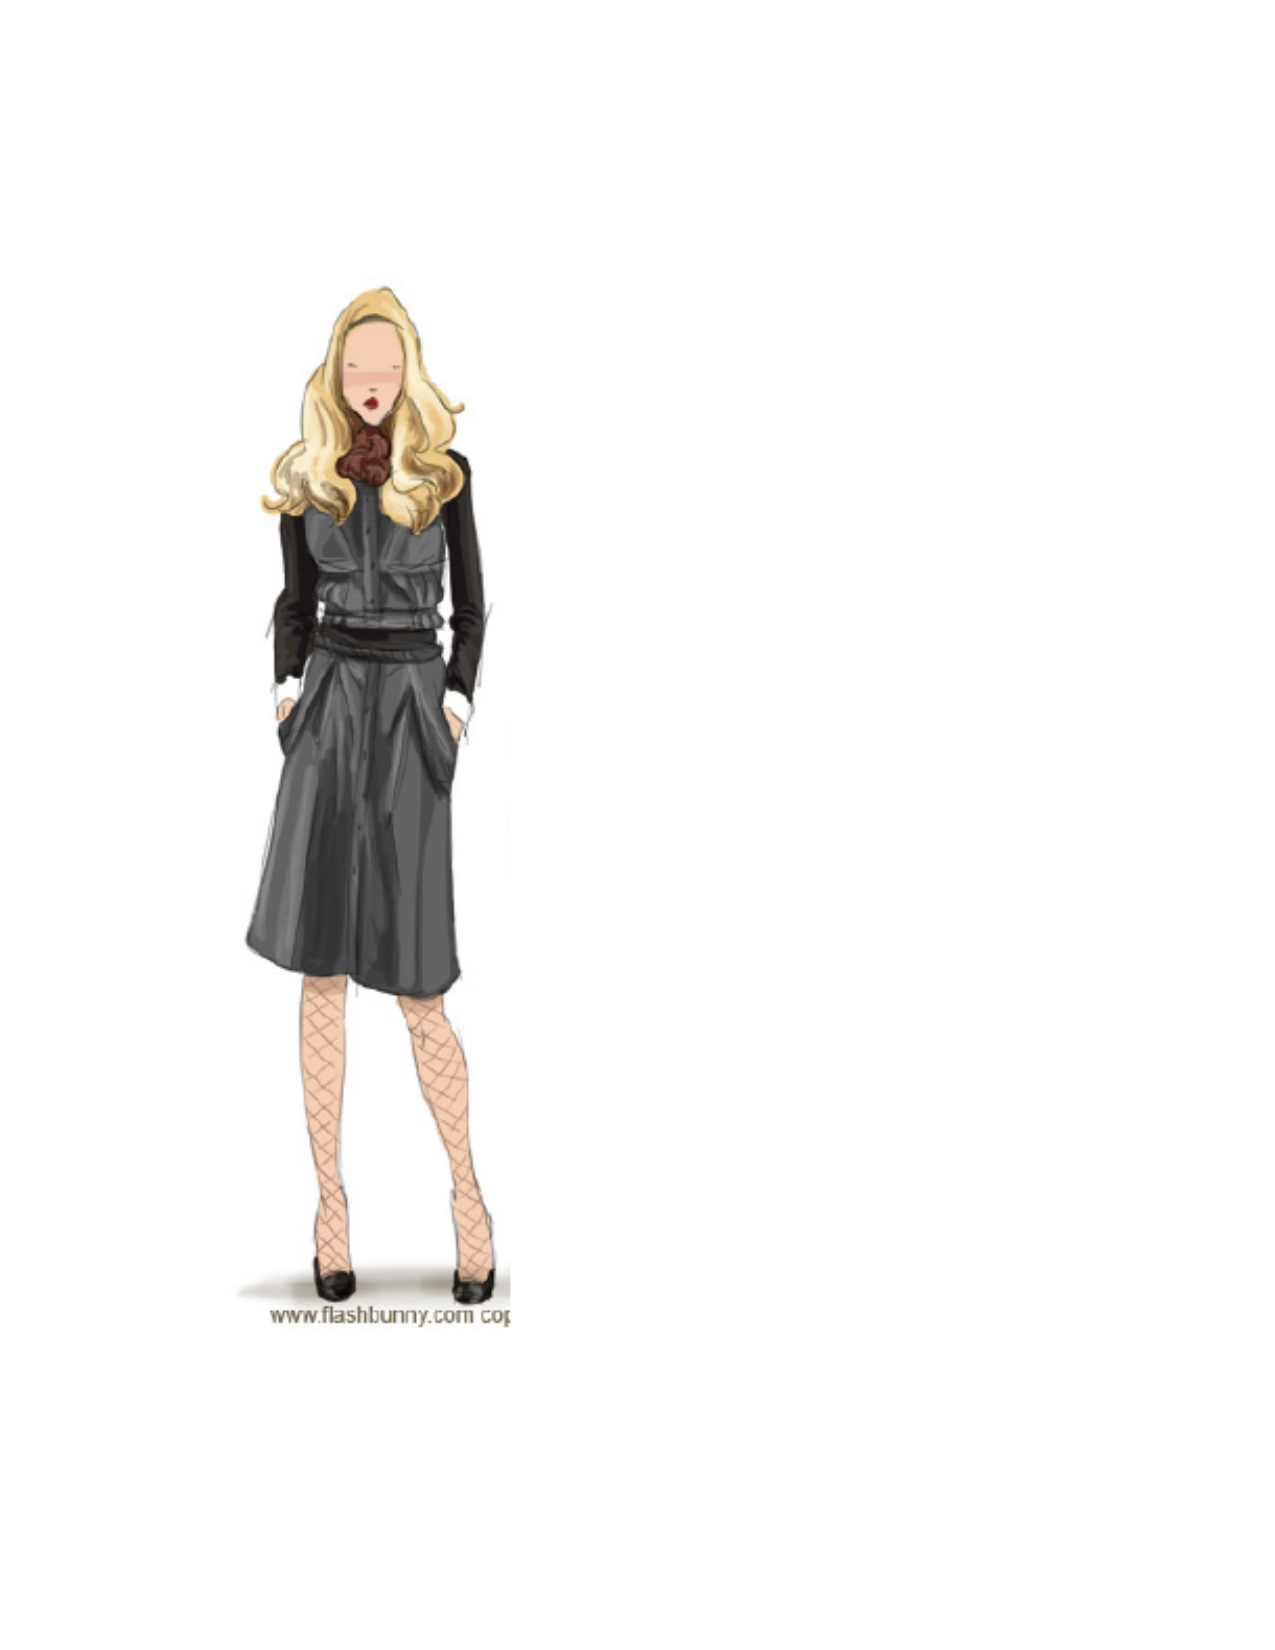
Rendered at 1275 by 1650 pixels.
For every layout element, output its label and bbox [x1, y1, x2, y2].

picture [187, 265, 511, 1361]
